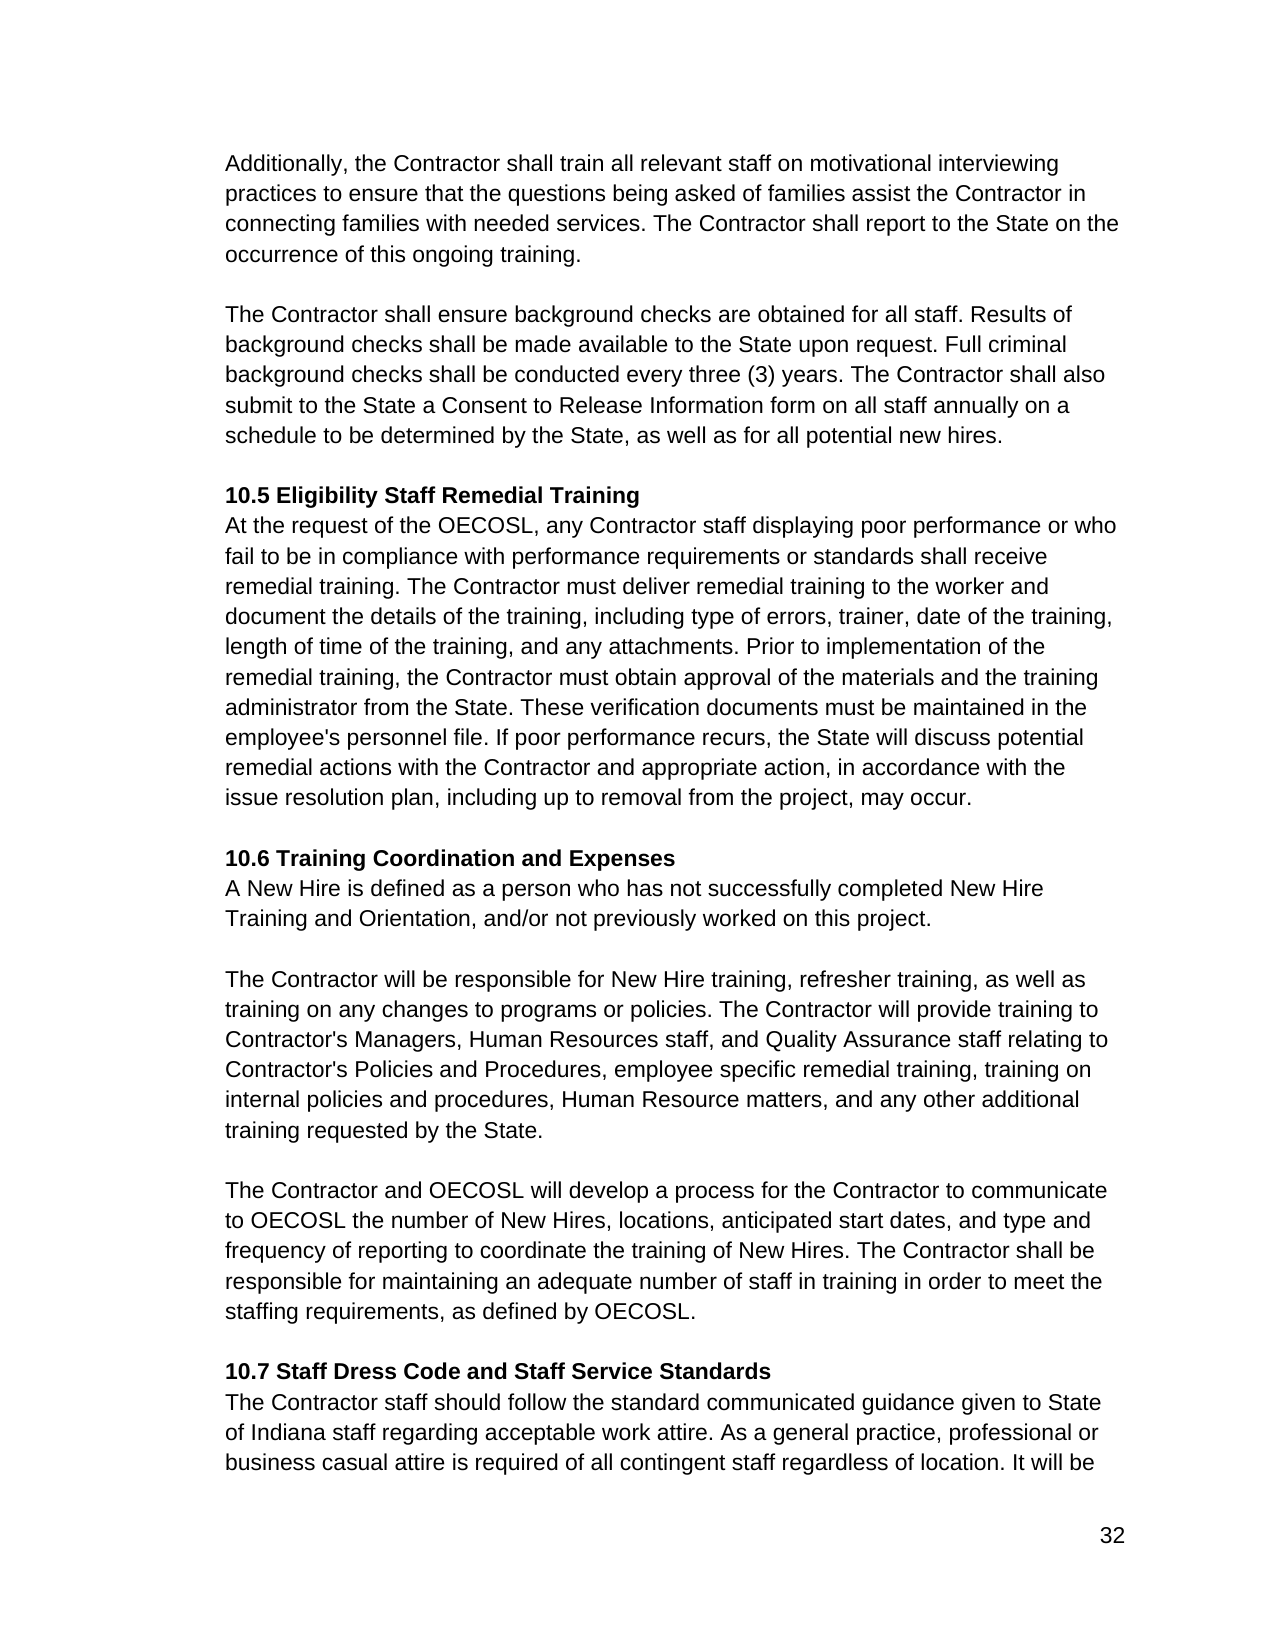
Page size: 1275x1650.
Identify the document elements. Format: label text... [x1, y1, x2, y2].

subtitle 10.5 Eligibility Staff Remedial Training [150, 482, 1125, 509]
subtitle 10.6 Training Coordination and Expenses [150, 845, 1125, 871]
text At the request of the OECOSL, any Contractor staff displaying poor performance or who fail to be in compliance with performance requirements or standards shall receive remedial training. The Contractor must deliver remedial training to the worker and document the details of the training, including type of errors, trainer, date of the training, length of time of the training, and any attachments. Prior to implementation of the remedial training, the Contractor must obtain approval of the materials and the training administrator from the State. These verification documents must be maintained in the employee's personnel file. If poor performance recurs, the State will discuss potential remedial actions with the Contractor and appropriate action, in accordance with the issue resolution plan, including up to removal from the project, may occur. [225, 512, 1125, 811]
text A New Hire is defined as a person who has not successfully completed New Hire Training and Orientation, and/or not previously worked on this project. [225, 875, 1125, 932]
text Additionally, the Contractor shall train all relevant staff on motivational interviewing practices to ensure that the questions being asked of families assist the Contractor in connecting families with needed services. The Contractor shall report to the State on the occurrence of this ongoing training. [225, 150, 1125, 267]
text The Contractor and OECOSL will develop a process for the Contractor to communicate to OECOSL the number of New Hires, locations, anticipated start dates, and type and frequency of reporting to coordinate the training of New Hires. The Contractor shall be responsible for maintaining an adequate number of staff in training in order to meet the staffing requirements, as defined by OECOSL. [225, 1177, 1125, 1324]
subtitle 10.7 Staff Dress Code and Staff Service Standards [150, 1358, 1125, 1385]
text The Contractor shall ensure background checks are obtained for all staff. Results of background checks shall be made available to the State upon request. Full criminal background checks shall be conducted every three (3) years. The Contractor shall also submit to the State a Consent to Release Information form on all staff annually on a schedule to be determined by the State, as well as for all potential new hires. [225, 301, 1125, 448]
text The Contractor will be responsible for New Hire training, refresher training, as well as training on any changes to programs or policies. The Contractor will provide training to Contractor's Managers, Human Resources staff, and Quality Assurance staff relating to Contractor's Policies and Procedures, employee specific remedial training, training on internal policies and procedures, Human Resource matters, and any other additional training requested by the State. [225, 966, 1125, 1143]
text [225, 1388, 1125, 1475]
